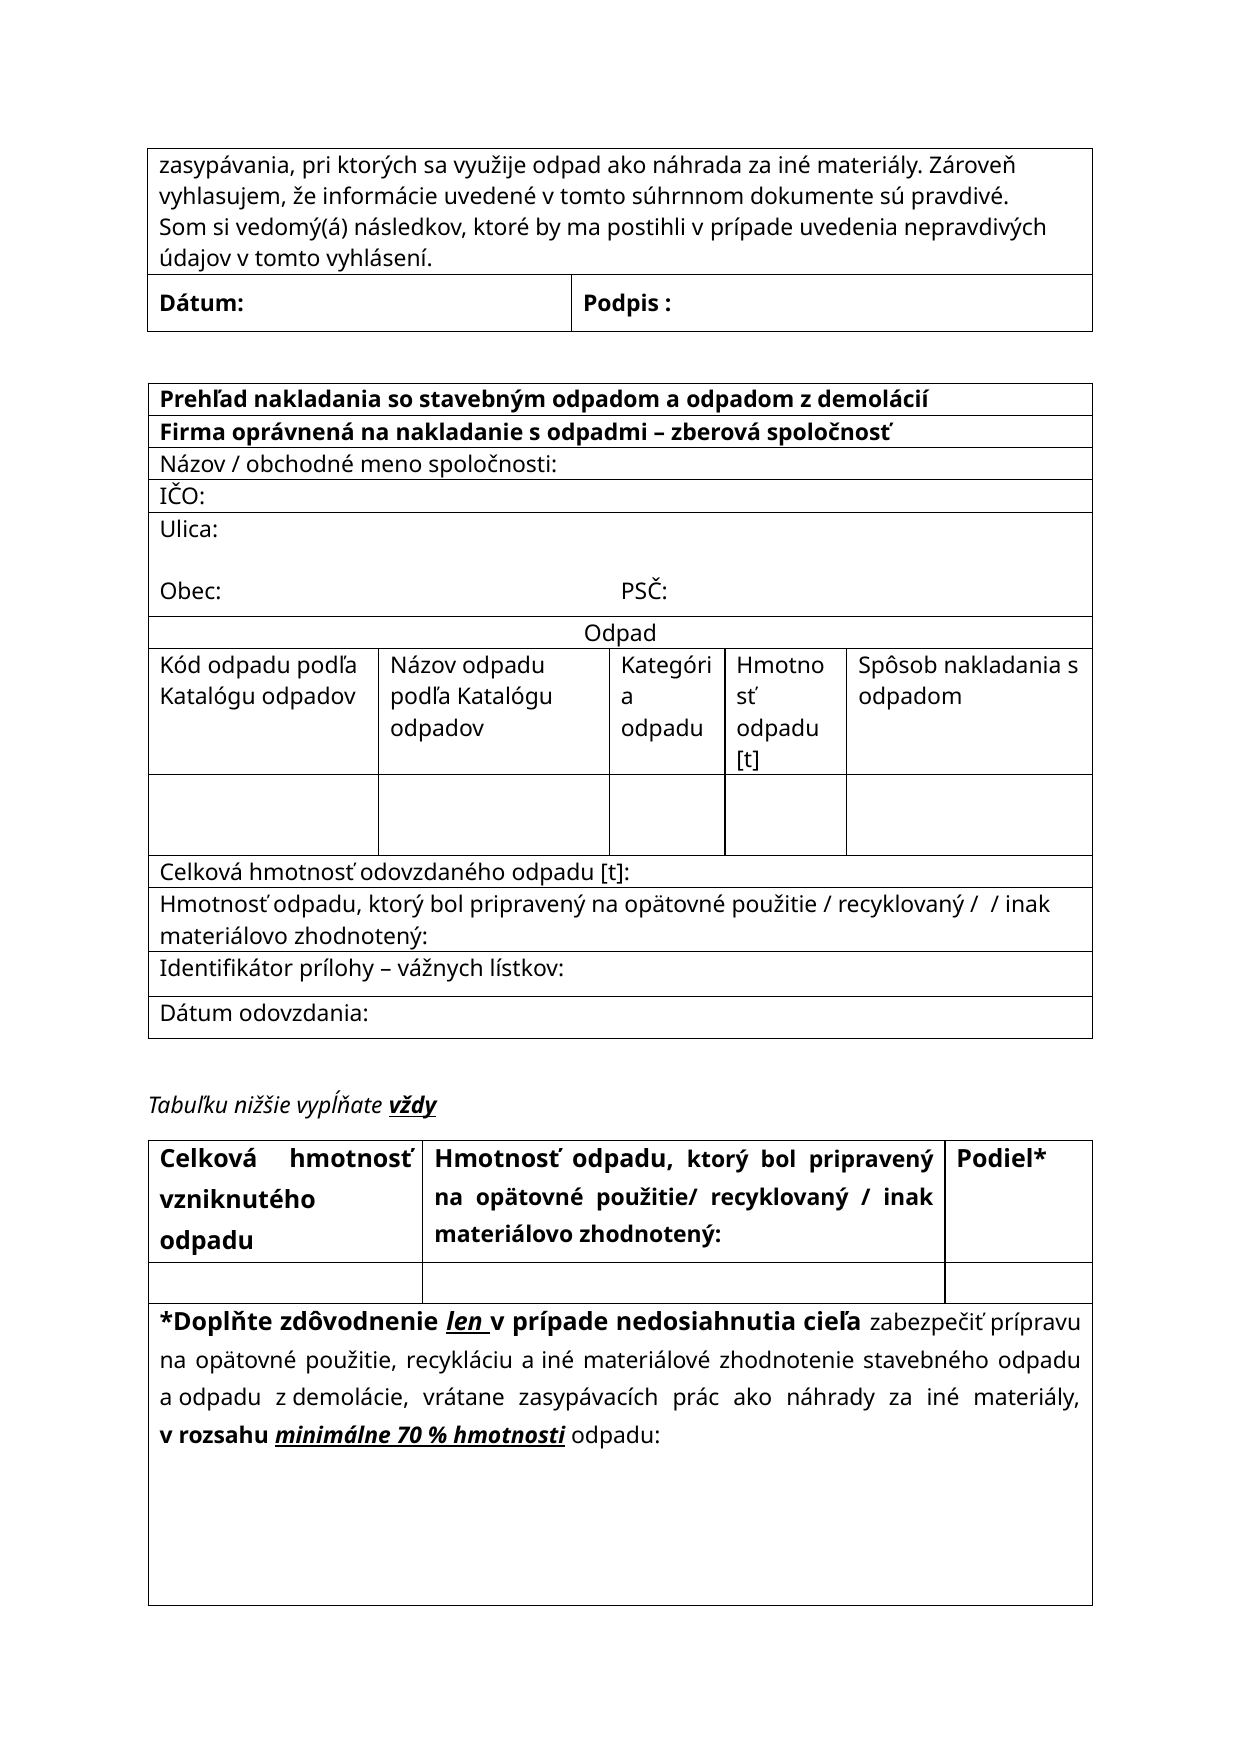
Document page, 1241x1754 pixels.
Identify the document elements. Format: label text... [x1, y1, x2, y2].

table_cell Firma oprávnená na nakladanie s odpadmi – zberová spoločnosť [149, 416, 1092, 447]
table_header Celková hmotnosť vzniknutého odpadu [149, 1141, 422, 1262]
table_cell [946, 1263, 1092, 1302]
table_cell Dátum: [148, 275, 571, 331]
table_cell [726, 775, 846, 855]
table_cell Podpis : [572, 275, 1092, 331]
table_cell Hmotnosť odpadu [t] [726, 649, 846, 774]
table_cell Celková hmotnosť odovzdaného odpadu [t]: [149, 856, 1092, 887]
table_cell [610, 775, 724, 855]
table_cell [379, 775, 609, 855]
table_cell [148, 149, 1092, 274]
table_cell Hmotnosť odpadu, ktorý bol pripravený na opätovné použitie / recyklovaný / / inak materiálovo zhodnotený: [149, 888, 1092, 951]
table_cell Identifikátor prílohy – vážnych lístkov: [149, 952, 1092, 996]
table_cell IČO: [149, 480, 1092, 512]
table_cell Kategória odpadu [610, 649, 724, 774]
table_cell [847, 775, 1092, 855]
table_cell Názov odpadu podľa Katalógu odpadov [379, 649, 609, 774]
table_header Podiel* [946, 1141, 1092, 1262]
table_cell [149, 1263, 422, 1302]
table_header Prehľad nakladania so stavebným odpadom a odpadom z demolácií [149, 384, 1092, 415]
table_cell Spôsob nakladania s odpadom [847, 649, 1092, 774]
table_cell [149, 1304, 1092, 1605]
table_cell Kód odpadu podľa Katalógu odpadov [149, 649, 378, 774]
table_cell Ulica: [149, 513, 1092, 575]
table_cell [423, 1263, 944, 1302]
table_cell Odpad [149, 617, 1092, 648]
table_cell Názov / obchodné meno spoločnosti: [149, 448, 1092, 479]
table_cell Dátum odovzdania: [149, 997, 1092, 1038]
table_cell PSČ: [609, 575, 1092, 616]
table_header Hmotnosť odpadu, ktorý bol pripravený na opätovné použitie/ recyklovaný / inak materiálovo zhodnotený: [423, 1141, 944, 1262]
table_cell [149, 775, 378, 855]
text Tabuľku nižšie vypĺňate vždy [148, 1089, 1093, 1120]
table_cell Obec: [149, 575, 609, 616]
